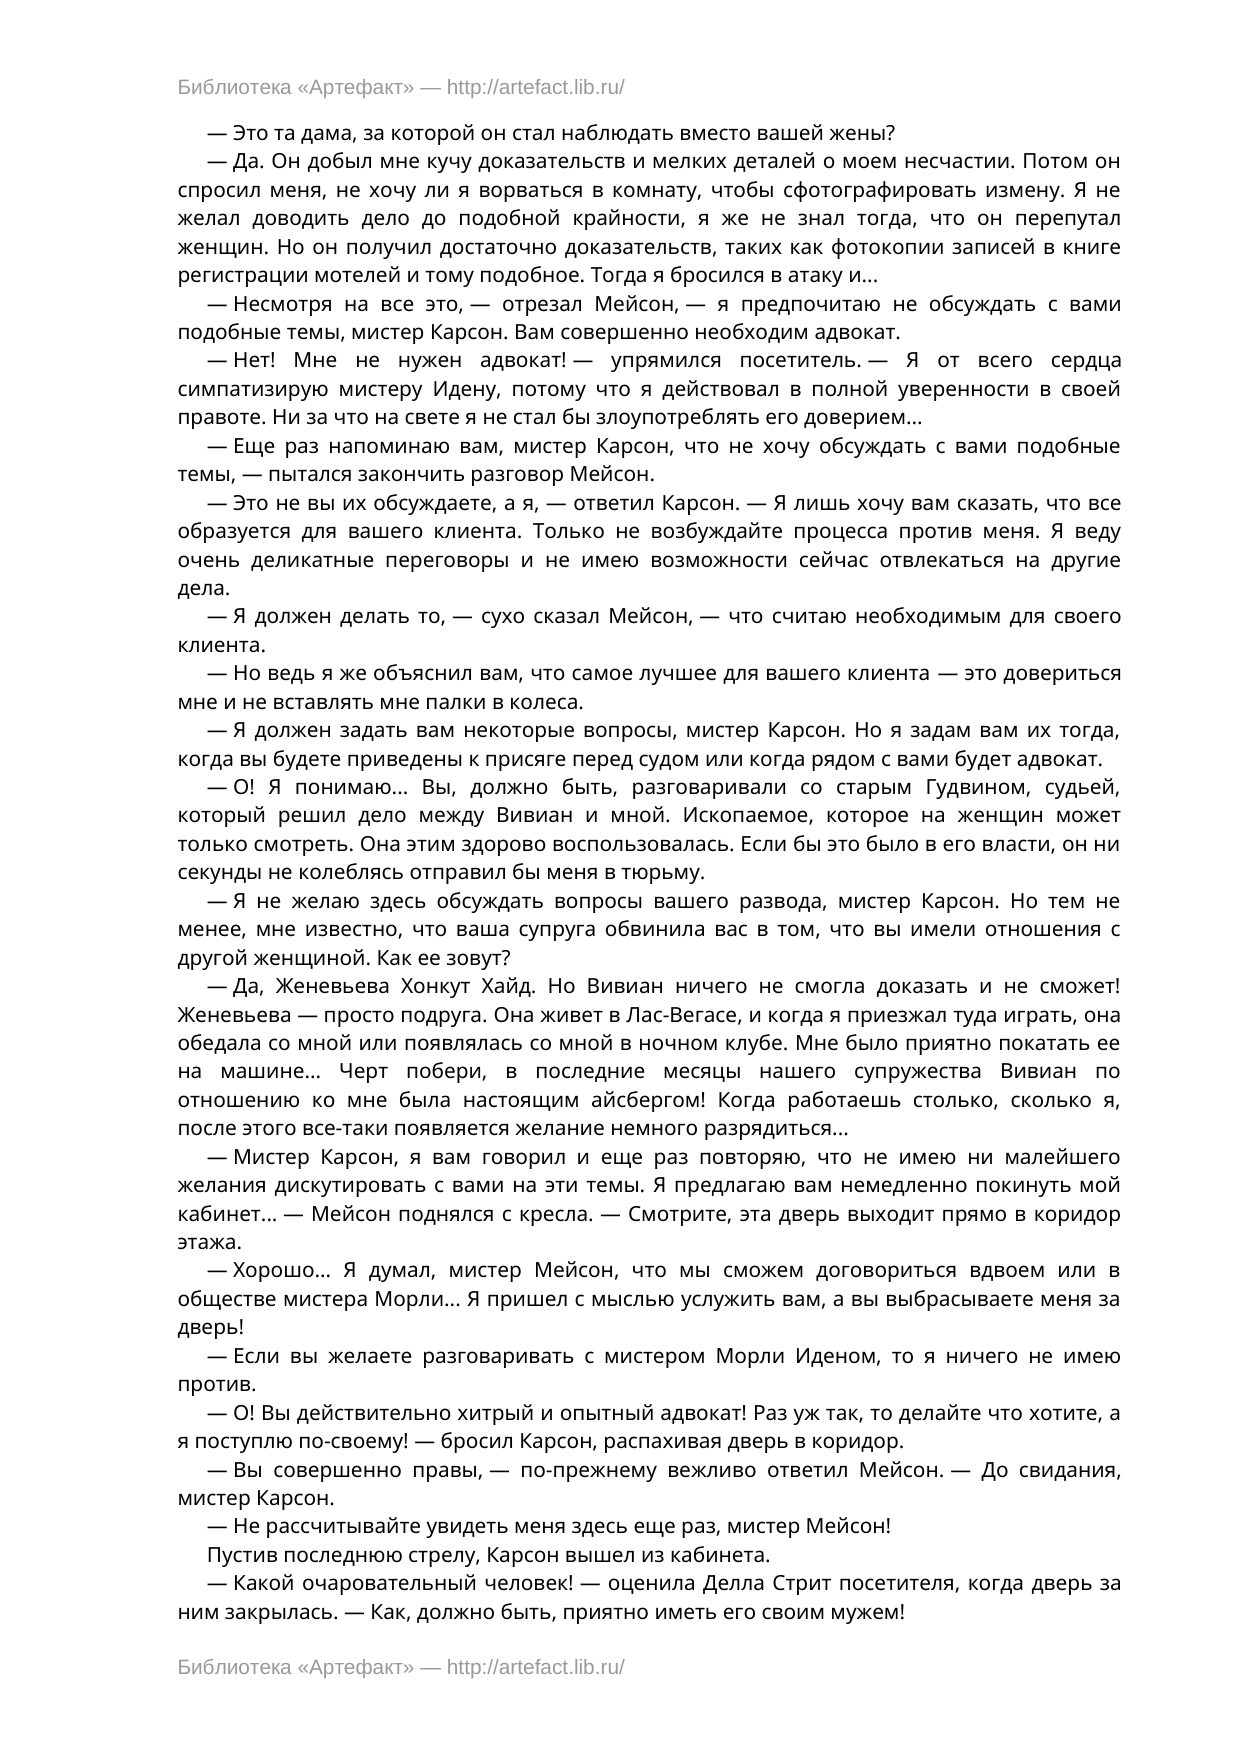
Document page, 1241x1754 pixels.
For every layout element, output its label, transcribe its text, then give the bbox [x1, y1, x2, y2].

text — Я должен задать вам некоторые вопросы, мистер Карсон. Но я задам вам их тогда, когда вы будете приведены к присяге перед судом или когда рядом с вами будет адвокат. [177, 715, 1122, 772]
text — Не рассчитывайте увидеть меня здесь еще раз, мистер Мейсон! [177, 1512, 1122, 1540]
text — Я должен делать то, — сухо сказал Мейсон, — что считаю необходимым для своего клиента. [177, 602, 1122, 658]
text — Если вы желаете разговаривать с мистером Морли Иденом, то я ничего не имею против. [177, 1341, 1122, 1398]
text — Да. Он добыл мне кучу доказательств и мелких деталей о моем несчастии. Потом он спросил меня, не хочу ли я ворваться в комнату, чтобы сфотографировать измену. Я не желал доводить дело до подобной крайности, я же не знал тогда, что он перепутал женщин. Но он получил достаточно доказательств, таких как фотокопии записей в книге регистрации мотелей и тому подобное. Тогда я бросился в атаку и... [177, 147, 1122, 289]
text — Это та дама, за которой он стал наблюдать вместо вашей жены? [177, 118, 1122, 147]
text — О! Вы действительно хитрый и опытный адвокат! Раз уж так, то делайте что хотите, а я поступлю по-своему! — бросил Карсон, распахивая дверь в коридор. [177, 1398, 1122, 1455]
text — Вы совершенно правы, — по-прежнему вежливо ответил Мейсон. — До свидания, мистер Карсон. [177, 1455, 1122, 1512]
text Пустив последнюю стрелу, Карсон вышел из кабинета. [177, 1540, 1122, 1568]
text — О! Я понимаю... Вы, должно быть, разговаривали со старым Гудвином, судьей, который решил дело между Вивиан и мной. Ископаемое, которое на женщин может только смотреть. Она этим здорово воспользовалась. Если бы это было в его власти, он ни секунды не колеблясь отправил бы меня в тюрьму. [177, 772, 1122, 886]
text — Да, Женевьева Хонкут Хайд. Но Вивиан ничего не смогла доказать и не сможет! Женевьева — просто подруга. Она живет в Лас-Вегасе, и когда я приезжал туда играть, она обедала со мной или появлялась со мной в ночном клубе. Мне было приятно покатать ее на машине... Черт побери, в последние месяцы нашего супружества Вивиан по отношению ко мне была настоящим айсбергом! Когда работаешь столько, сколько я, после этого все-таки появляется желание немного разрядиться... [177, 971, 1122, 1142]
text — Это не вы их обсуждаете, а я, — ответил Карсон. — Я лишь хочу вам сказать, что все образуется для вашего клиента. Только не возбуждайте процесса против меня. Я веду очень деликатные переговоры и не имею возможности сейчас отвлекаться на другие дела. [177, 488, 1122, 602]
text — Нет! Мне не нужен адвокат! — упрямился посетитель. — Я от всего сердца симпатизирую мистеру Идену, потому что я действовал в полной уверенности в своей правоте. Ни за что на свете я не стал бы злоупотреблять его доверием... [177, 346, 1122, 431]
text — Несмотря на все это, — отрезал Мейсон, — я предпочитаю не обсуждать с вами подобные темы, мистер Карсон. Вам совершенно необходим адвокат. [177, 289, 1122, 346]
text — Я не желаю здесь обсуждать вопросы вашего развода, мистер Карсон. Но тем не менее, мне известно, что ваша супруга обвинила вас в том, что вы имели отношения с другой женщиной. Как ее зовут? [177, 886, 1122, 971]
text — Мистер Карсон, я вам говорил и еще раз повторяю, что не имею ни малейшего желания дискутировать с вами на эти темы. Я предлагаю вам немедленно покинуть мой кабинет... — Мейсон поднялся с кресла. — Смотрите, эта дверь выходит прямо в коридор этажа. [177, 1142, 1122, 1256]
text — Хорошо... Я думал, мистер Мейсон, что мы сможем договориться вдвоем или в обществе мистера Морли... Я пришел с мыслью услужить вам, а вы выбрасываете меня за дверь! [177, 1256, 1122, 1341]
text — Какой очаровательный человек! — оценила Делла Стрит посетителя, когда дверь за ним закрылась. — Как, должно быть, приятно иметь его своим мужем! [177, 1568, 1122, 1625]
text — Еще раз напоминаю вам, мистер Карсон, что не хочу обсуждать с вами подобные темы, — пытался закончить разговор Мейсон. [177, 431, 1122, 488]
text — Но ведь я же объяснил вам, что самое лучшее для вашего клиента — это довериться мне и не вставлять мне палки в колеса. [177, 658, 1122, 715]
